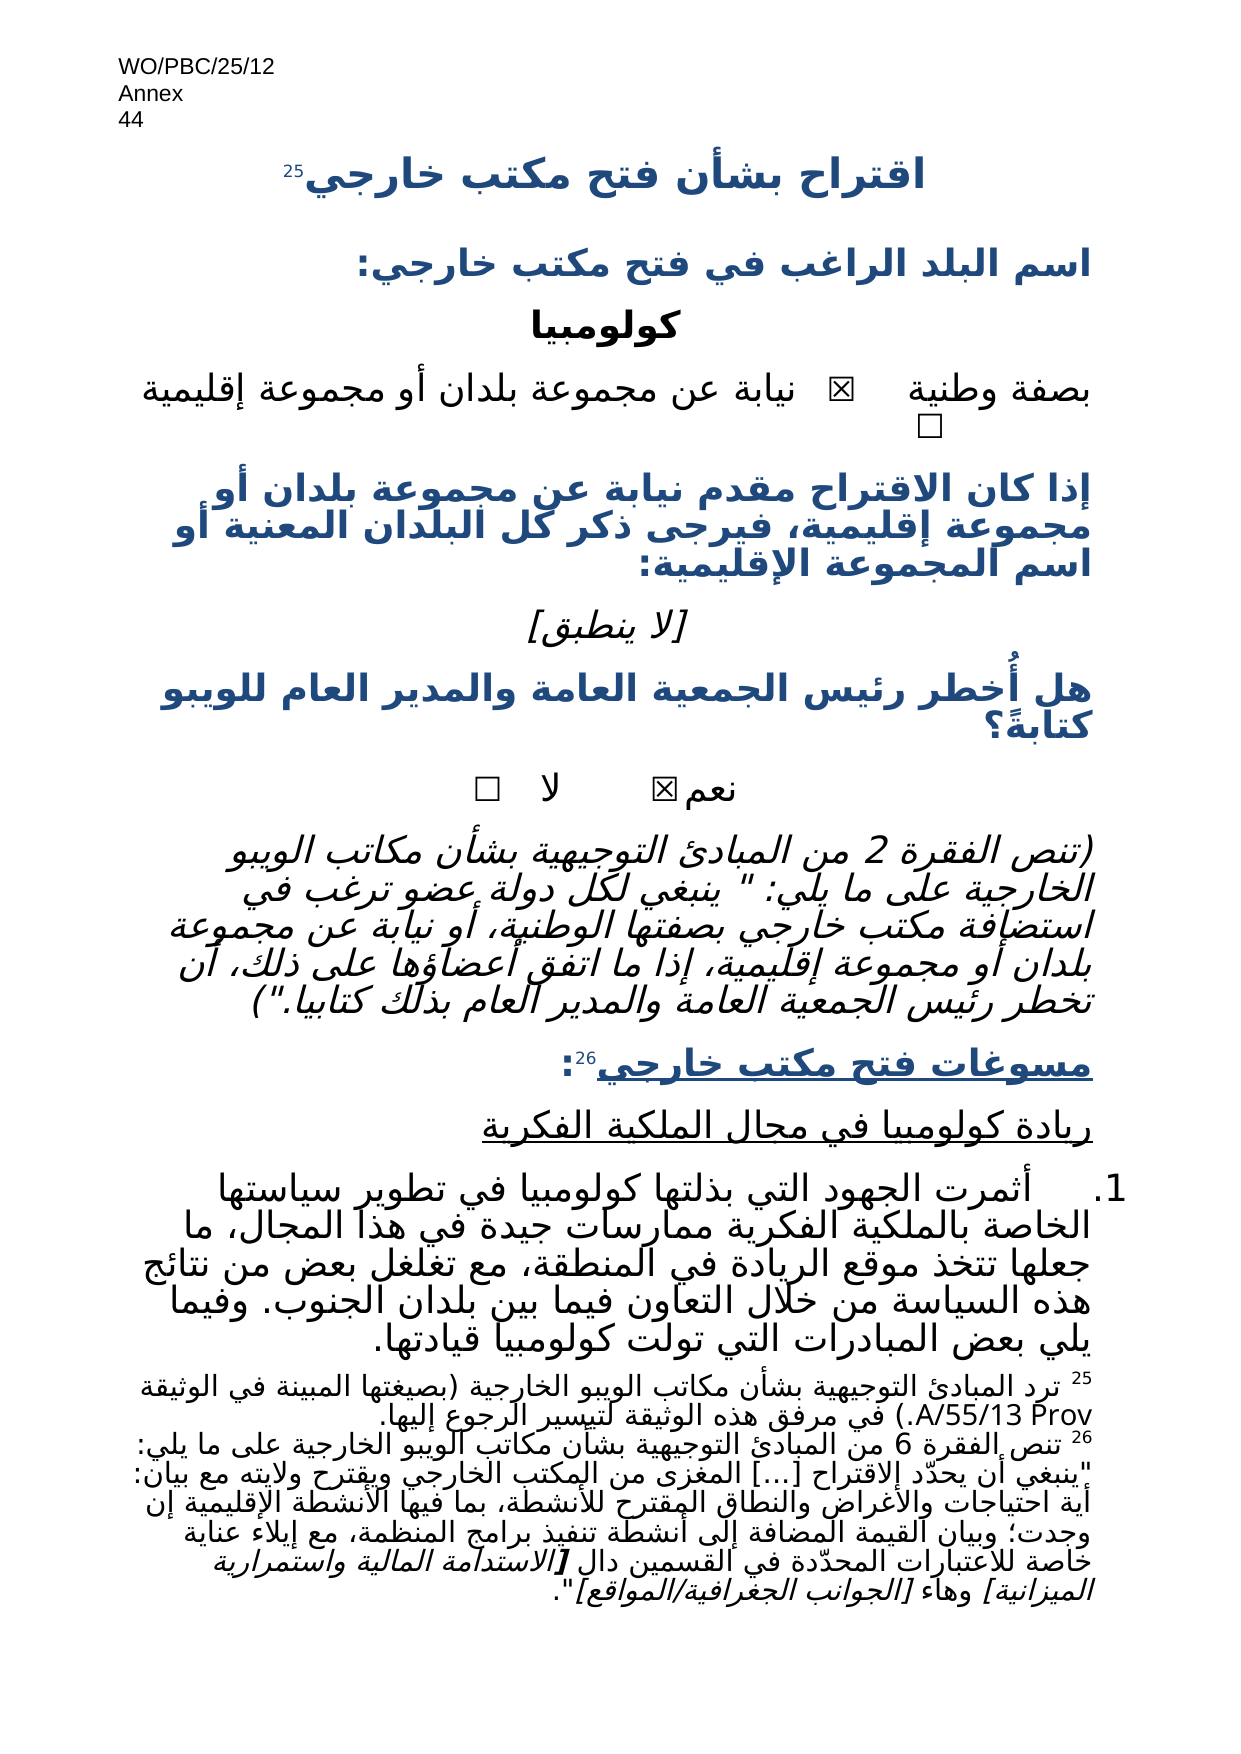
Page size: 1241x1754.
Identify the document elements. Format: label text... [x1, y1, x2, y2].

list أثمرت الجهود التي بذلتها كولومبيا في تطوير سياستها الخاصة بالملكية الفكرية ممارسات جيدة في هذا المجال، ما جعلها تتخذ موقع الريادة في المنطقة، مع تغلغل بعض من نتائج هذه السياسة من خلال التعاون فيما بين بلدان الجنوب. وفيما يلي بعض المبادرات التي تولت كولومبيا قيادتها. [118, 1171, 1092, 1358]
text اقتراح بشأن فتح مكتب خارجي [118, 158, 1092, 196]
text [لا ينطبق] [118, 608, 1092, 646]
text ريادة كولومبيا في مجال الملكية الفكرية [118, 1108, 1092, 1146]
text إذا كان الاقتراح مقدم نيابة عن مجموعة بلدان أو مجموعة إقليمية، فيرجى ذكر كل البلدان المعنية أو اسم المجموعة الإقليمية: [118, 471, 1092, 583]
text نعم لا [118, 771, 1092, 808]
text مسوغات فتح مكتب خارجي: [118, 1046, 1092, 1083]
text هل أُخطر رئيس الجمعية العامة والمدير العام للويبو كتابةً؟ [118, 671, 1092, 746]
text اسم البلد الراغب في فتح مكتب خارجي: [118, 246, 1092, 283]
text (تنص الفقرة 2 من المبادئ التوجيهية بشأن مكاتب الويبو الخارجية على ما يلي: " ينبغي لكل دولة عضو ترغب في استضافة مكتب خارجي بصفتها الوطنية، أو نيابة عن مجموعة بلدان أو مجموعة إقليمية، إذا ما اتفق أعضاؤها على ذلك، أن تخطر رئيس الجمعية العامة والمدير العام بذلك كتابيا.") [118, 833, 1092, 1021]
text بصفة وطنية نيابة عن مجموعة بلدان أو مجموعة إقليمية [118, 371, 1092, 446]
subtitle كولومبيا [118, 308, 1092, 346]
